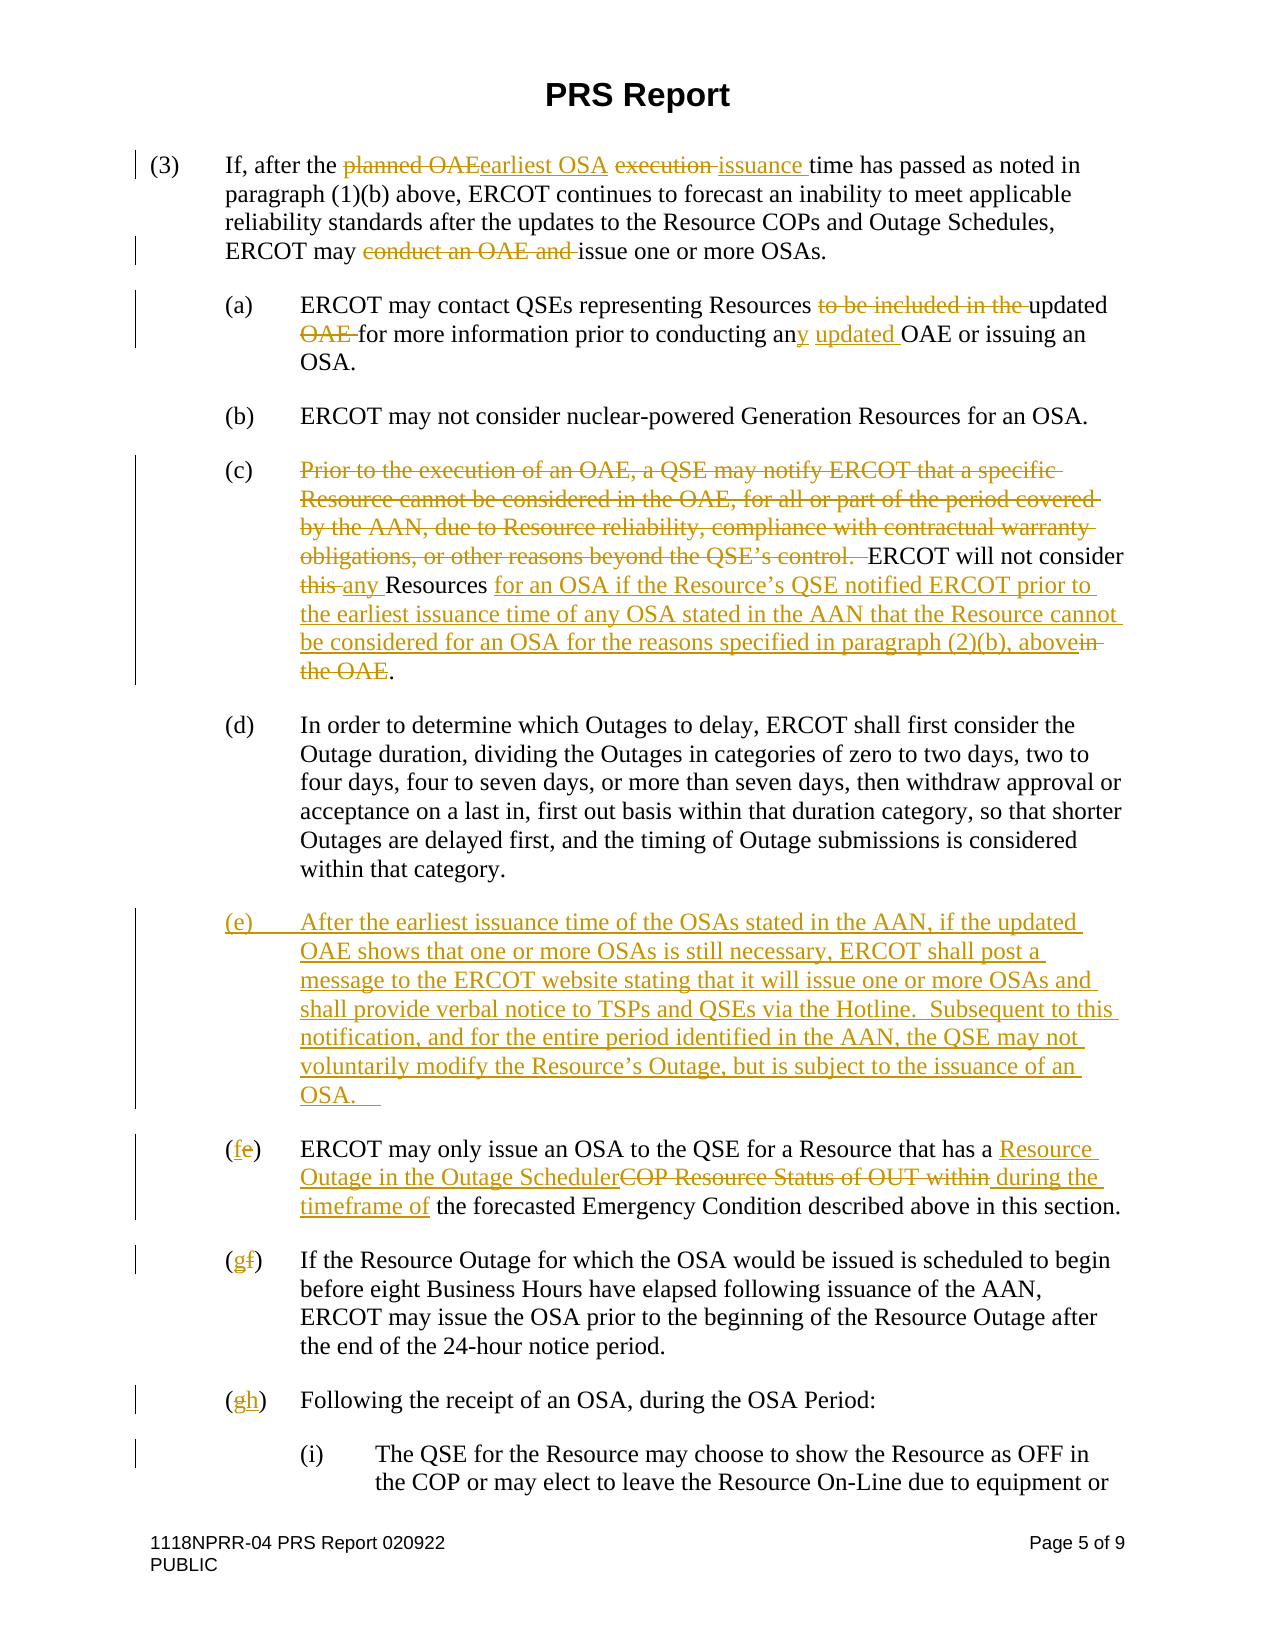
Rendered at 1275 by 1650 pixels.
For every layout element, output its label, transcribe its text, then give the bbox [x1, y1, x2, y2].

text (a) ERCOT may contact QSEs representing Resources for more information prior to conducting an OAE or issuing an OSA. [225, 290, 1125, 376]
text (3) If, after the time has passed as noted in paragraph (1)(b) above, ERCOT continues to forecast an inability to meet applicable reliability standards after the updates to the Resource COPs and Outage Schedules, ERCOT may issue one or more OSAs. [150, 150, 1125, 265]
text (b) ERCOT may not consider nuclear-powered Generation Resources for an OSA. [225, 401, 1125, 430]
text () Following the receipt of an OSA, during the OSA Period: [225, 1385, 1125, 1414]
text (c) ERCOT will not consider Resource . [225, 455, 1125, 685]
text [300, 1439, 1125, 1496]
text () If the Resource Outage for which the OSA would be issued is scheduled to begin before eight Business Hours have elapsed following issuance of the AAN, ERCOT may issue the OSA prior to the beginning of the Resource Outage after the end of the 24-hour notice period. [225, 1245, 1125, 1360]
text (d) In order to determine which Outages to delay, ERCOT shall first consider the Outage duration, dividing the Outages in categories of zero to two days, two to four days, four to seven days, or more than seven days, then withdraw approval or acceptance on a last in, first out basis within that duration category, so that shorter Outages are delayed first, and the timing of Outage submissions is considered within that category. [225, 710, 1125, 882]
text () ERCOT may only issue an OSA to the QSE for a Resource that has a the forecasted Emergency Condition described above in this section. [225, 1134, 1125, 1220]
